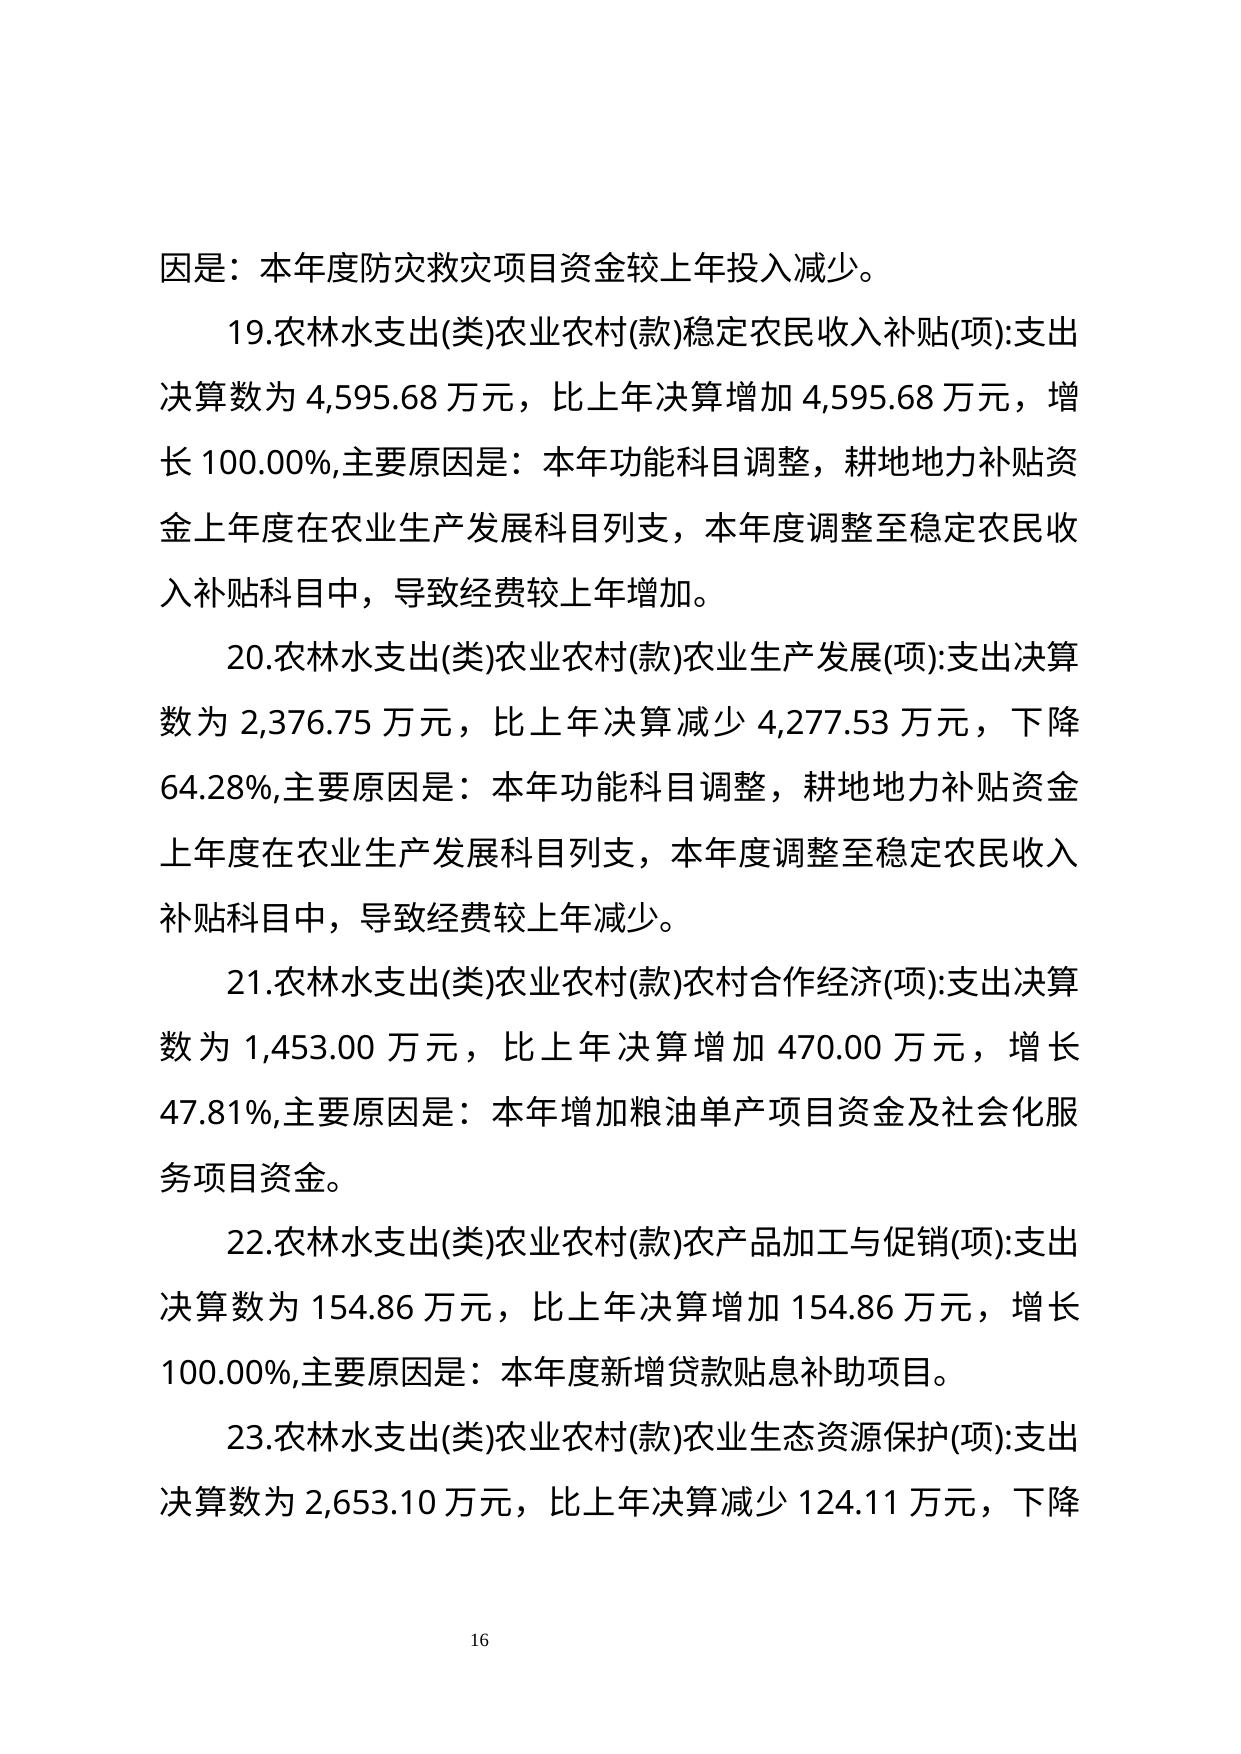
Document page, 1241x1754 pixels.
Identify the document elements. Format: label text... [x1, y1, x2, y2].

text 20.农林水支出(类)农业农村(款)农业生产发展(项):支出决算数为2,376.75万元，比上年决算减少4,277.53万元，下降64.28%,主要原因是：本年功能科目调整，耕地地力补贴资金上年度在农业生产发展科目列支，本年度调整至稳定农民收入补贴科目中，导致经费较上年减少。 [159, 623, 1081, 948]
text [159, 233, 1081, 298]
text 19.农林水支出(类)农业农村(款)稳定农民收入补贴(项):支出决算数为4,595.68万元，比上年决算增加4,595.68万元，增长100.00%,主要原因是：本年功能科目调整，耕地地力补贴资金上年度在农业生产发展科目列支，本年度调整至稳定农民收入补贴科目中，导致经费较上年增加。 [159, 298, 1081, 623]
text 22.农林水支出(类)农业农村(款)农产品加工与促销(项):支出决算数为154.86万元，比上年决算增加154.86万元，增长100.00%,主要原因是：本年度新增贷款贴息补助项目。 [159, 1208, 1081, 1403]
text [159, 1403, 1081, 1533]
text 21.农林水支出(类)农业农村(款)农村合作经济(项):支出决算数为1,453.00万元，比上年决算增加470.00万元，增长47.81%,主要原因是：本年增加粮油单产项目资金及社会化服务项目资金。 [159, 948, 1081, 1208]
